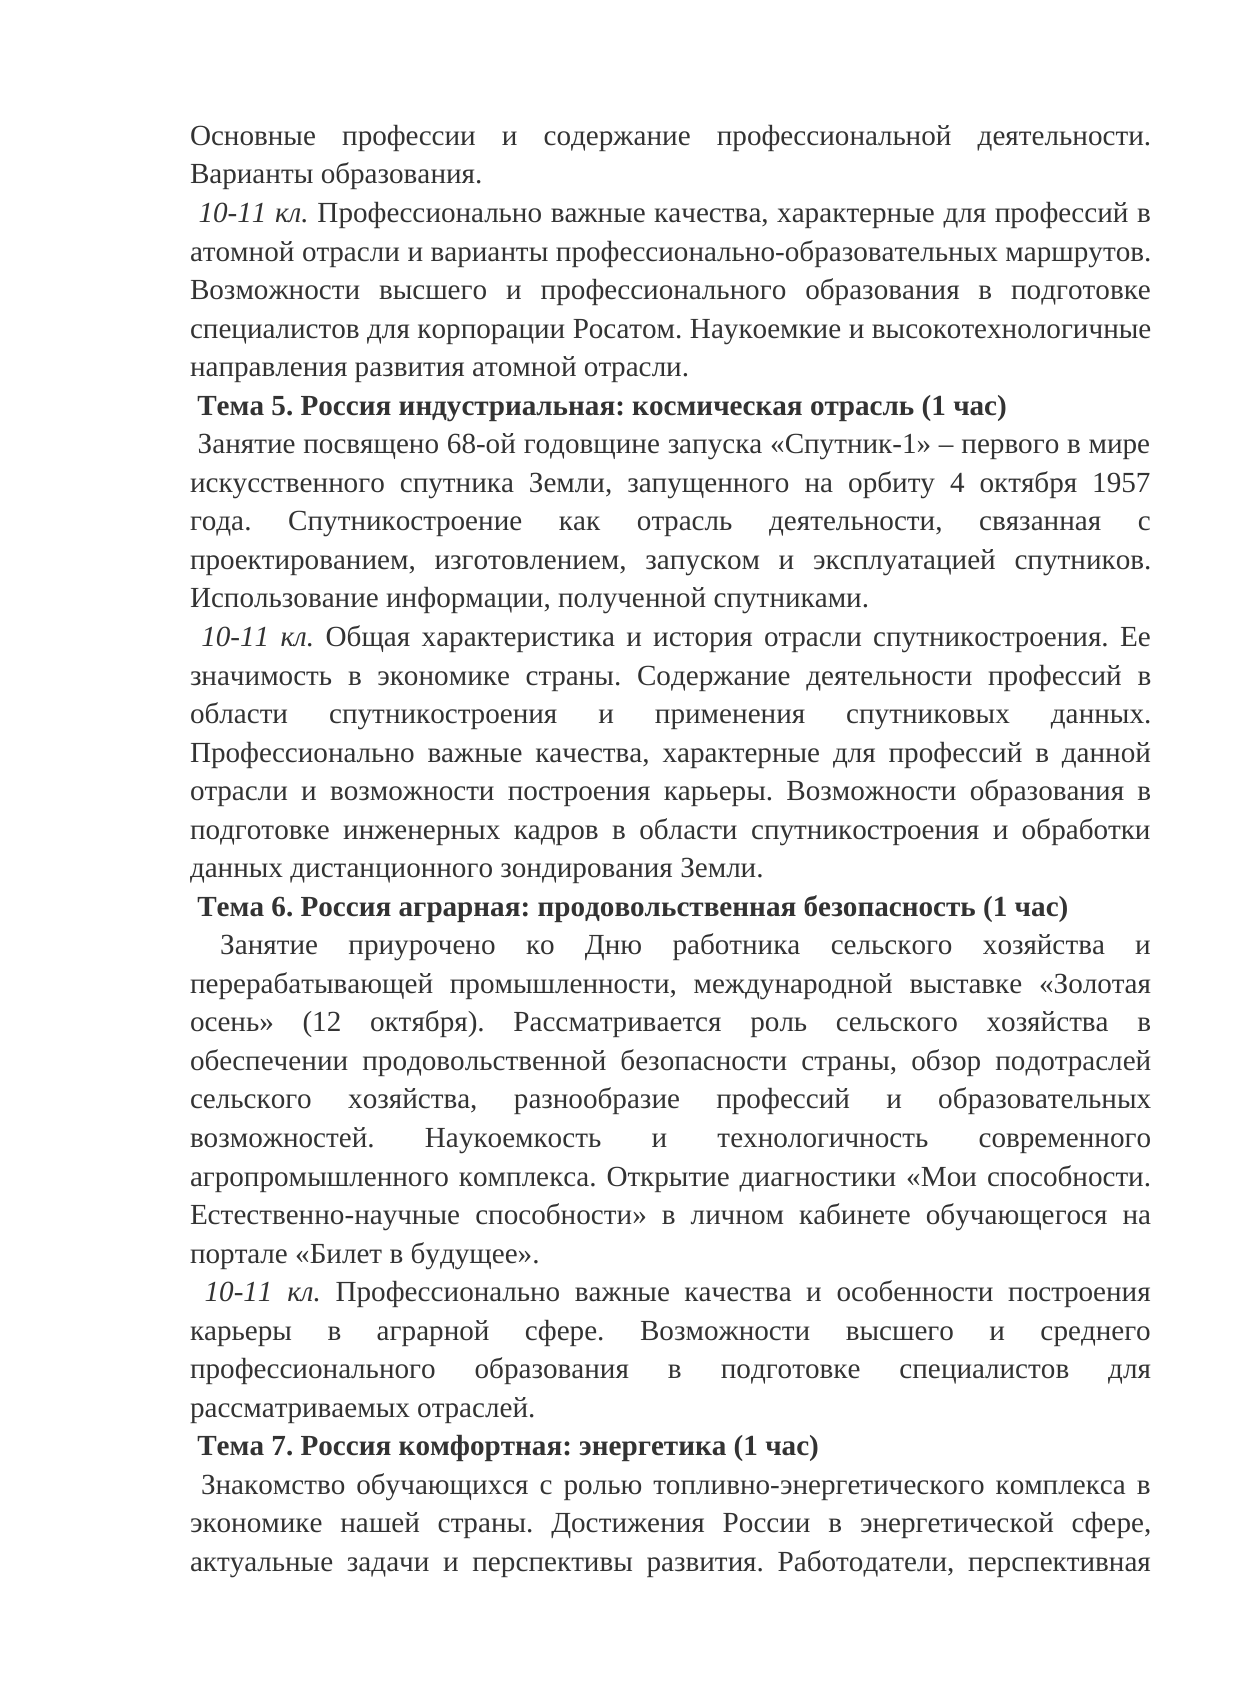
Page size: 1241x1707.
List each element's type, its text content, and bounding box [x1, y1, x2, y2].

text Тема 5. Россия индустриальная: космическая отрасль (1 час) [190, 388, 1152, 421]
text Занятие приурочено ко Дню работника сельского хозяйства и перерабатывающей промышленности, международной выставке «Золотая осень» (12 октября). Рассматривается роль сельского хозяйства в обеспечении продовольственной безопасности страны, обзор подотраслей сельского хозяйства, разнообразие профессий и образовательных возможностей. Наукоемкость и технологичность современного агропромышленного комплекса. Открытие диагностики «Мои способности. Естественно-научные способности» в личном кабинете обучающегося на портале «Билет в будущее». [190, 927, 1152, 1269]
text Занятие посвящено 68-ой годовщине запуска «Спутник-1» – первого в мире искусственного спутника Земли, запущенного на орбиту 4 октября 1957 года. Спутникостроение как отрасль деятельности, связанная с проектированием, изготовлением, запуском и эксплуатацией спутников. Использование информации, полученной спутниками. [190, 426, 1152, 614]
text 10-11 кл. Общая характеристика и история отрасли спутникостроения. Ее значимость в экономике страны. Содержание деятельности профессий в области спутникостроения и применения спутниковых данных. Профессионально важные качества, характерные для профессий в данной отрасли и возможности построения карьеры. Возможности образования в подготовке инженерных кадров в области спутникостроения и обработки данных дистанционного зондирования Земли. [190, 619, 1152, 884]
text 10-11 кл. Профессионально важные качества, характерные для профессий в атомной отрасли и варианты профессионально-образовательных маршрутов. Возможности высшего и профессионального образования в подготовке специалистов для корпорации Росатом. Наукоемкие и высокотехнологичные направления развития атомной отрасли. [190, 195, 1152, 383]
text Тема 6. Россия аграрная: продовольственная безопасность (1 час) [190, 889, 1152, 922]
text Тема 7. Россия комфортная: энергетика (1 час) [190, 1428, 1152, 1462]
text 10-11 кл. Профессионально важные качества и особенности построения карьеры в аграрной сфере. Возможности высшего и среднего профессионального образования в подготовке специалистов для рассматриваемых отраслей. [190, 1274, 1152, 1423]
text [190, 1467, 1152, 1578]
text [190, 118, 1152, 190]
